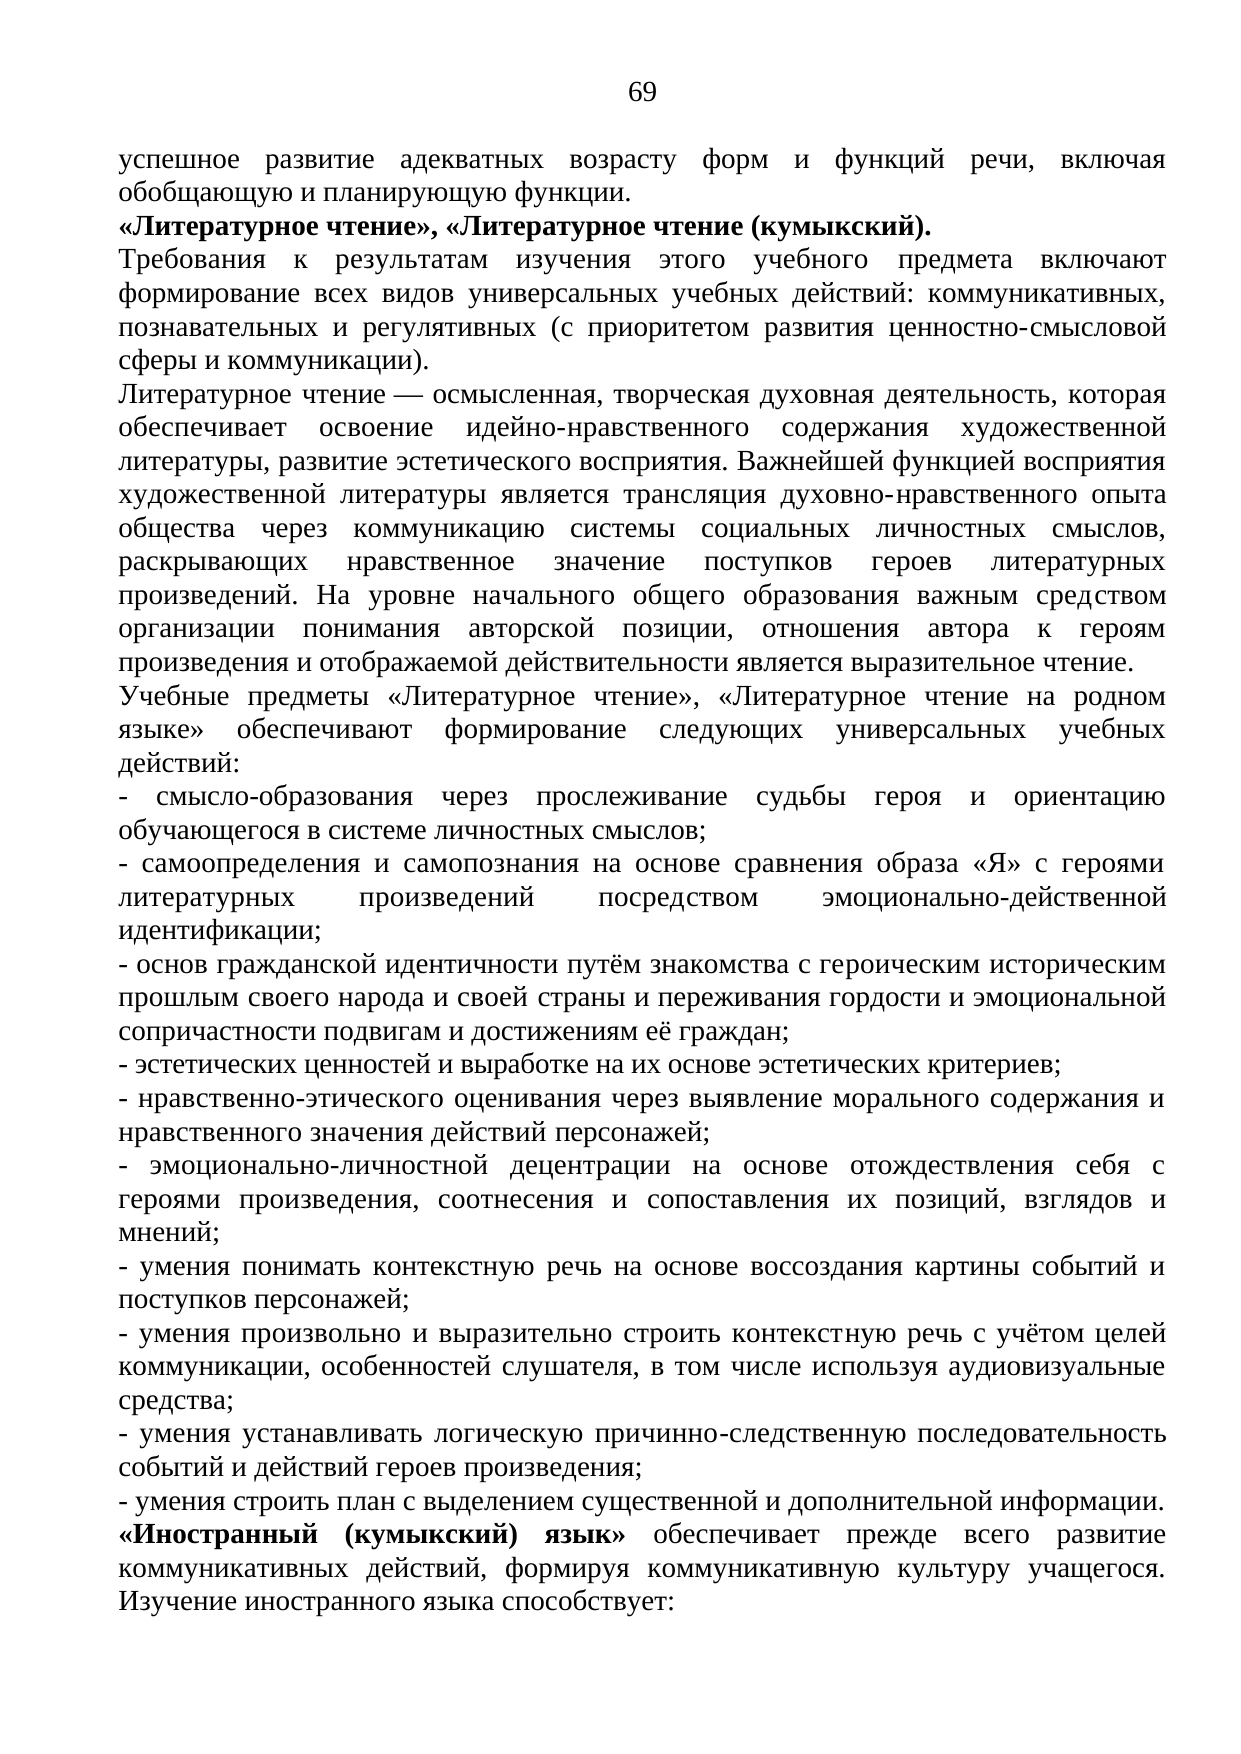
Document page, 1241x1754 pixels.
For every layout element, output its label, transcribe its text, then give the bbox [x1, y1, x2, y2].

text - основ гражданской идентичности путём знакомства с героическим историческим прошлым своего народа и своей страны и переживания гордости и эмоциональной сопричастности подвигам и достижениям её граждан; [118, 946, 1167, 1047]
text - нравственно-этического оценивания через выявление морального содержания и нравственного значения действий персонажей; [118, 1080, 1167, 1147]
text - эмоционально-личностной децентрации на основе отождествления себя с героями произведения, соотнесения и сопоставления их позиций, взглядов и мнений; [118, 1147, 1167, 1248]
text - умения произвольно и выразительно строить контекстную речь с учётом целей коммуникации, особенностей слушателя, в том числе используя аудиовизуальные средства; [118, 1315, 1167, 1416]
text - эстетических ценностей и выработке на их основе эстетических критериев; [118, 1047, 1167, 1080]
text Учебные предметы «Литературное чтение», «Литературное чтение на родном языке» обеспечивают формирование следующих универсальных учебных действий: [118, 678, 1167, 778]
text - умения строить план с выделением существенной и дополнительной информации. [118, 1483, 1167, 1516]
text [118, 141, 1167, 208]
text «Иностранный (кумыкский) язык» обеспечивает прежде всего развитие коммуникативных действий, формируя коммуникативную культуру учащегося. Изучение иностранного языка способствует: [118, 1516, 1167, 1617]
text Литературное чтение — осмысленная, творческая духовная деятельность, которая обеспечивает освоение идейно-нравственного содержания художественной литературы, развитие эстетического восприятия. Важнейшей функцией восприятия художественной литературы является трансляция духовно-нравственного опыта общества через коммуникацию системы социальных личностных смыслов, раскрывающих нравственное значение поступков героев литературных произведений. На уровне начального общего образования важным средством организации понимания авторской позиции, отношения автора к героям произведения и отображаемой действительности является выразительное чтение. [118, 376, 1167, 678]
text - умения устанавливать логическую причинно-следственную последовательность событий и действий героев произведения; [118, 1416, 1167, 1483]
text - смысло-образования через прослеживание судьбы героя и ориентацию обучающегося в системе личностных смыслов; [118, 778, 1167, 845]
text - умения понимать контекстную речь на основе воссоздания картины событий и поступков персонажей; [118, 1248, 1167, 1315]
text Требования к результатам изучения этого учебного предмета включают формирование всех видов универсальных учебных действий: коммуникативных, познавательных и регулятивных (с приоритетом развития ценностно-смысловой сферы и коммуникации). [118, 242, 1167, 376]
text - самоопределения и самопознания на основе сравнения образа «Я» с героями литературных произведений посредством эмоционально-действенной идентификации; [118, 845, 1167, 946]
text «Литературное чтение», «Литературное чтение (кумыкский). [118, 208, 1167, 242]
